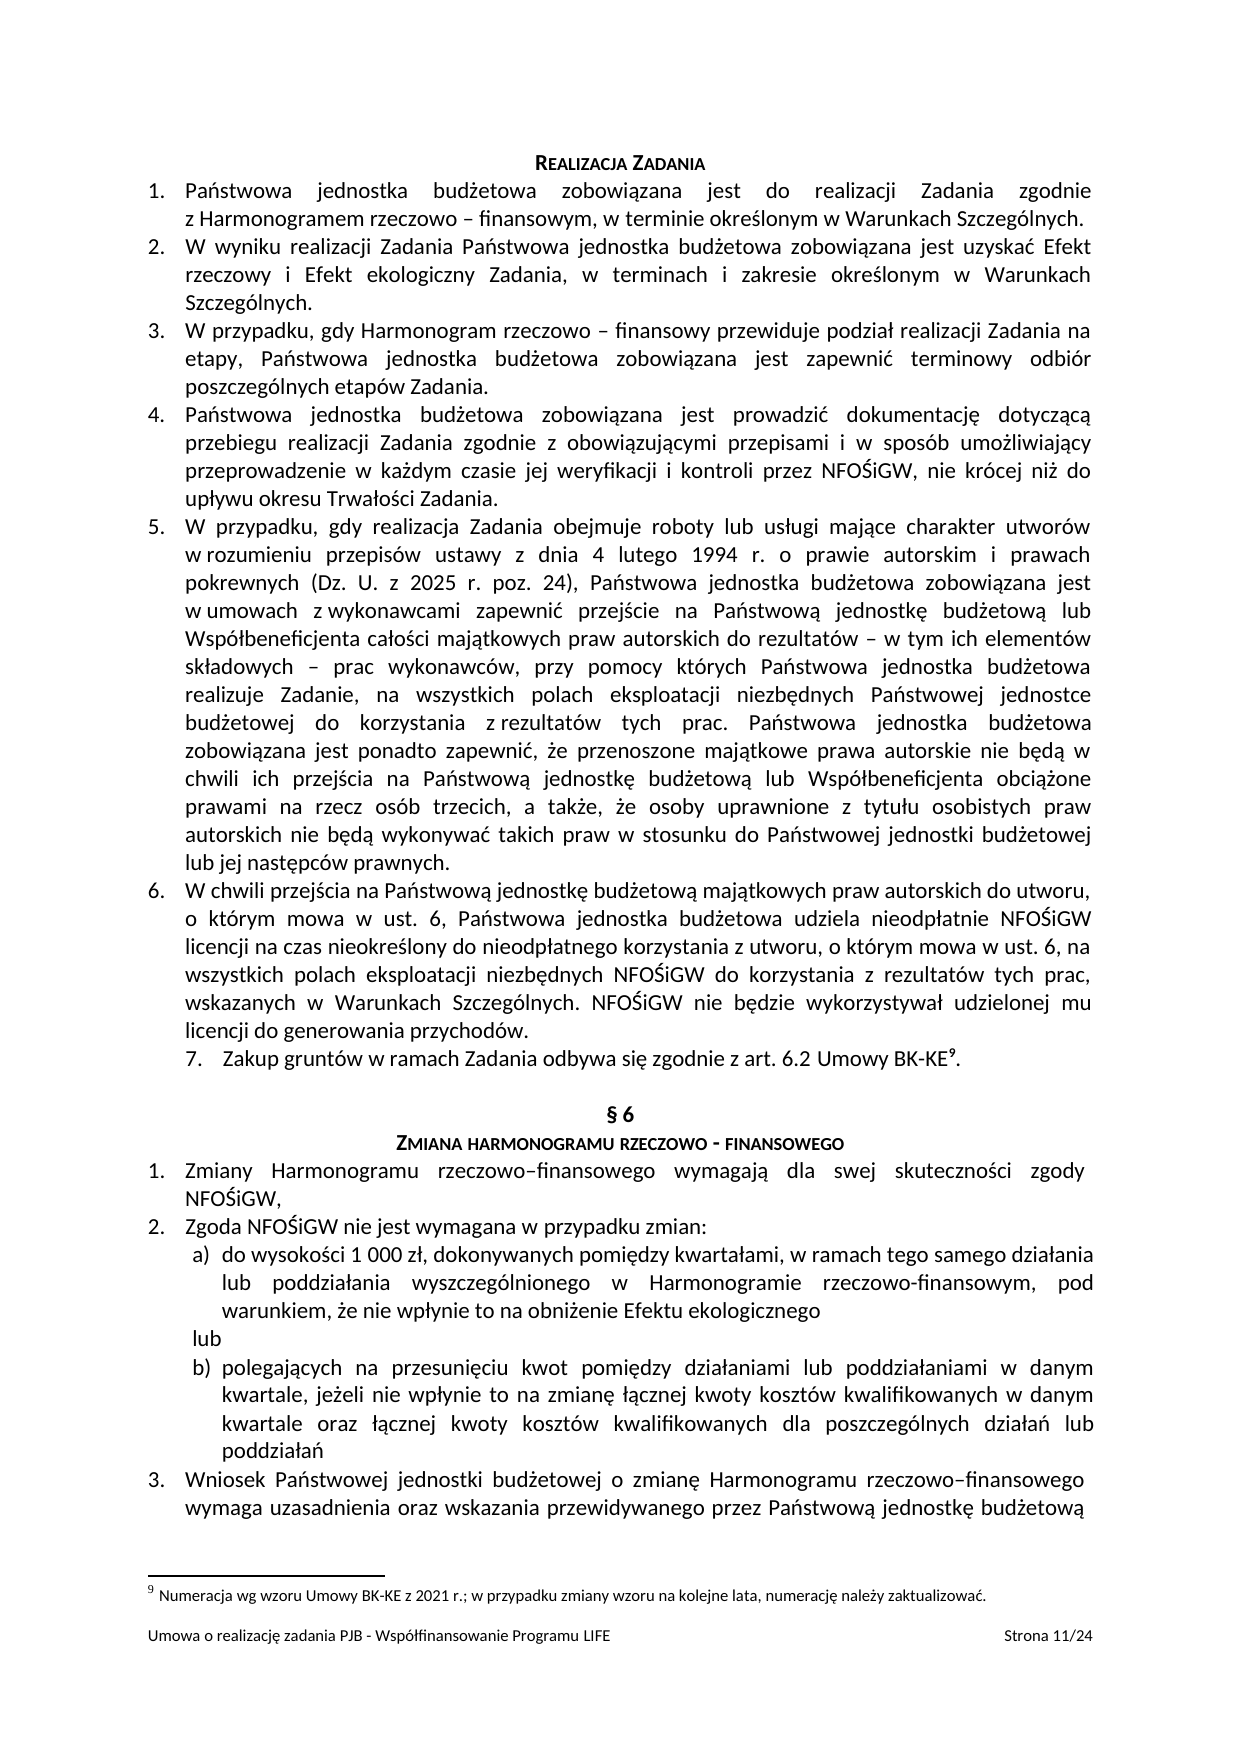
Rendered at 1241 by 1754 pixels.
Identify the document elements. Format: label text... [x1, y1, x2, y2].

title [148, 1465, 1086, 1521]
title § 6 [148, 1100, 1092, 1128]
title Zmiany Harmonogramu rzeczowo–finansowego wymagają dla swej skuteczności zgody NFOŚiGW, [148, 1156, 1086, 1212]
title Realizacja Zadania [148, 148, 1092, 176]
title 1. Państwowa jednostka budżetowa zobowiązana jest do realizacji Zadania zgodnie z Harmonogramem rzeczowo – finansowym, w terminie określonym w Warunkach Szczególnych. [148, 176, 1092, 232]
title 4. Państwowa jednostka budżetowa zobowiązana jest prowadzić dokumentację dotyczącą przebiegu realizacji Zadania zgodnie z obowiązującymi przepisami i w sposób umożliwiający przeprowadzenie w każdym czasie jej weryfikacji i kontroli przez NFOŚiGW, nie krócej niż do upływu okresu Trwałości Zadania. [148, 400, 1092, 512]
title polegających na przesunięciu kwot pomiędzy działaniami lub poddziałaniami w danym kwartale, jeżeli nie wpłynie to na zmianę łącznej kwoty kosztów kwalifikowanych w danym kwartale oraz łącznej kwoty kosztów kwalifikowanych dla poszczególnych działań lub poddziałań [192, 1353, 1095, 1465]
title 5. W przypadku, gdy realizacja Zadania obejmuje roboty lub usługi mające charakter utworów w rozumieniu przepisów ustawy z dnia 4 lutego 1994 r. o prawie autorskim i prawach pokrewnych (Dz. U. z 2025 r. poz. 24), Państwowa jednostka budżetowa zobowiązana jest w umowach z wykonawcami zapewnić przejście na Państwową jednostkę budżetową lub Współbeneficjenta całości majątkowych praw autorskich do rezultatów – w tym ich elementów składowych – prac wykonawców, przy pomocy których Państwowa jednostka budżetowa realizuje Zadanie, na wszystkich polach eksploatacji niezbędnych Państwowej jednostce budżetowej do korzystania z rezultatów tych prac. Państwowa jednostka budżetowa zobowiązana jest ponadto zapewnić, że przenoszone majątkowe prawa autorskie nie będą w chwili ich przejścia na Państwową jednostkę budżetową lub Współbeneficjenta obciążone prawami na rzecz osób trzecich, a także, że osoby uprawnione z tytułu osobistych praw autorskich nie będą wykonywać takich praw w stosunku do Państwowej jednostki budżetowej lub jej następców prawnych. [148, 512, 1092, 876]
title 3. W przypadku, gdy Harmonogram rzeczowo – finansowy przewiduje podział realizacji Zadania na etapy, Państwowa jednostka budżetowa zobowiązana jest zapewnić terminowy odbiór poszczególnych etapów Zadania. [148, 316, 1092, 400]
title do wysokości 1 000 zł, dokonywanych pomiędzy kwartałami, w ramach tego samego działania lub poddziałania wyszczególnionego w Harmonogramie rzeczowo-finansowym, pod warunkiem, że nie wpłynie to na obniżenie Efektu ekologicznego [192, 1241, 1095, 1324]
text 6. W chwili przejścia na Państwową jednostkę budżetową majątkowych praw autorskich do utworu, o którym mowa w ust. 6, Państwowa jednostka budżetowa udziela nieodpłatnie NFOŚiGW licencji na czas nieokreślony do nieodpłatnego korzystania z utworu, o którym mowa w ust. 6, na wszystkich polach eksploatacji niezbędnych NFOŚiGW do korzystania z rezultatów tych prac, wskazanych w Warunkach Szczególnych. NFOŚiGW nie będzie wykorzystywał udzielonej mu licencji do generowania przychodów. [148, 876, 1092, 1044]
title lub [192, 1324, 1095, 1353]
title 2. W wyniku realizacji Zadania Państwowa jednostka budżetowa zobowiązana jest uzyskać Efekt rzeczowy i Efekt ekologiczny Zadania, w terminach i zakresie określonym w Warunkach Szczególnych. [148, 232, 1092, 316]
title Zakup gruntów w ramach Zadania odbywa się zgodnie z art. 6.2 Umowy BK-KE. [185, 1044, 1086, 1072]
title Zgoda NFOŚiGW nie jest wymagana w przypadku zmian: [148, 1212, 1086, 1241]
title Zmiana harmonogramu rzeczowo - finansowego [148, 1128, 1092, 1156]
